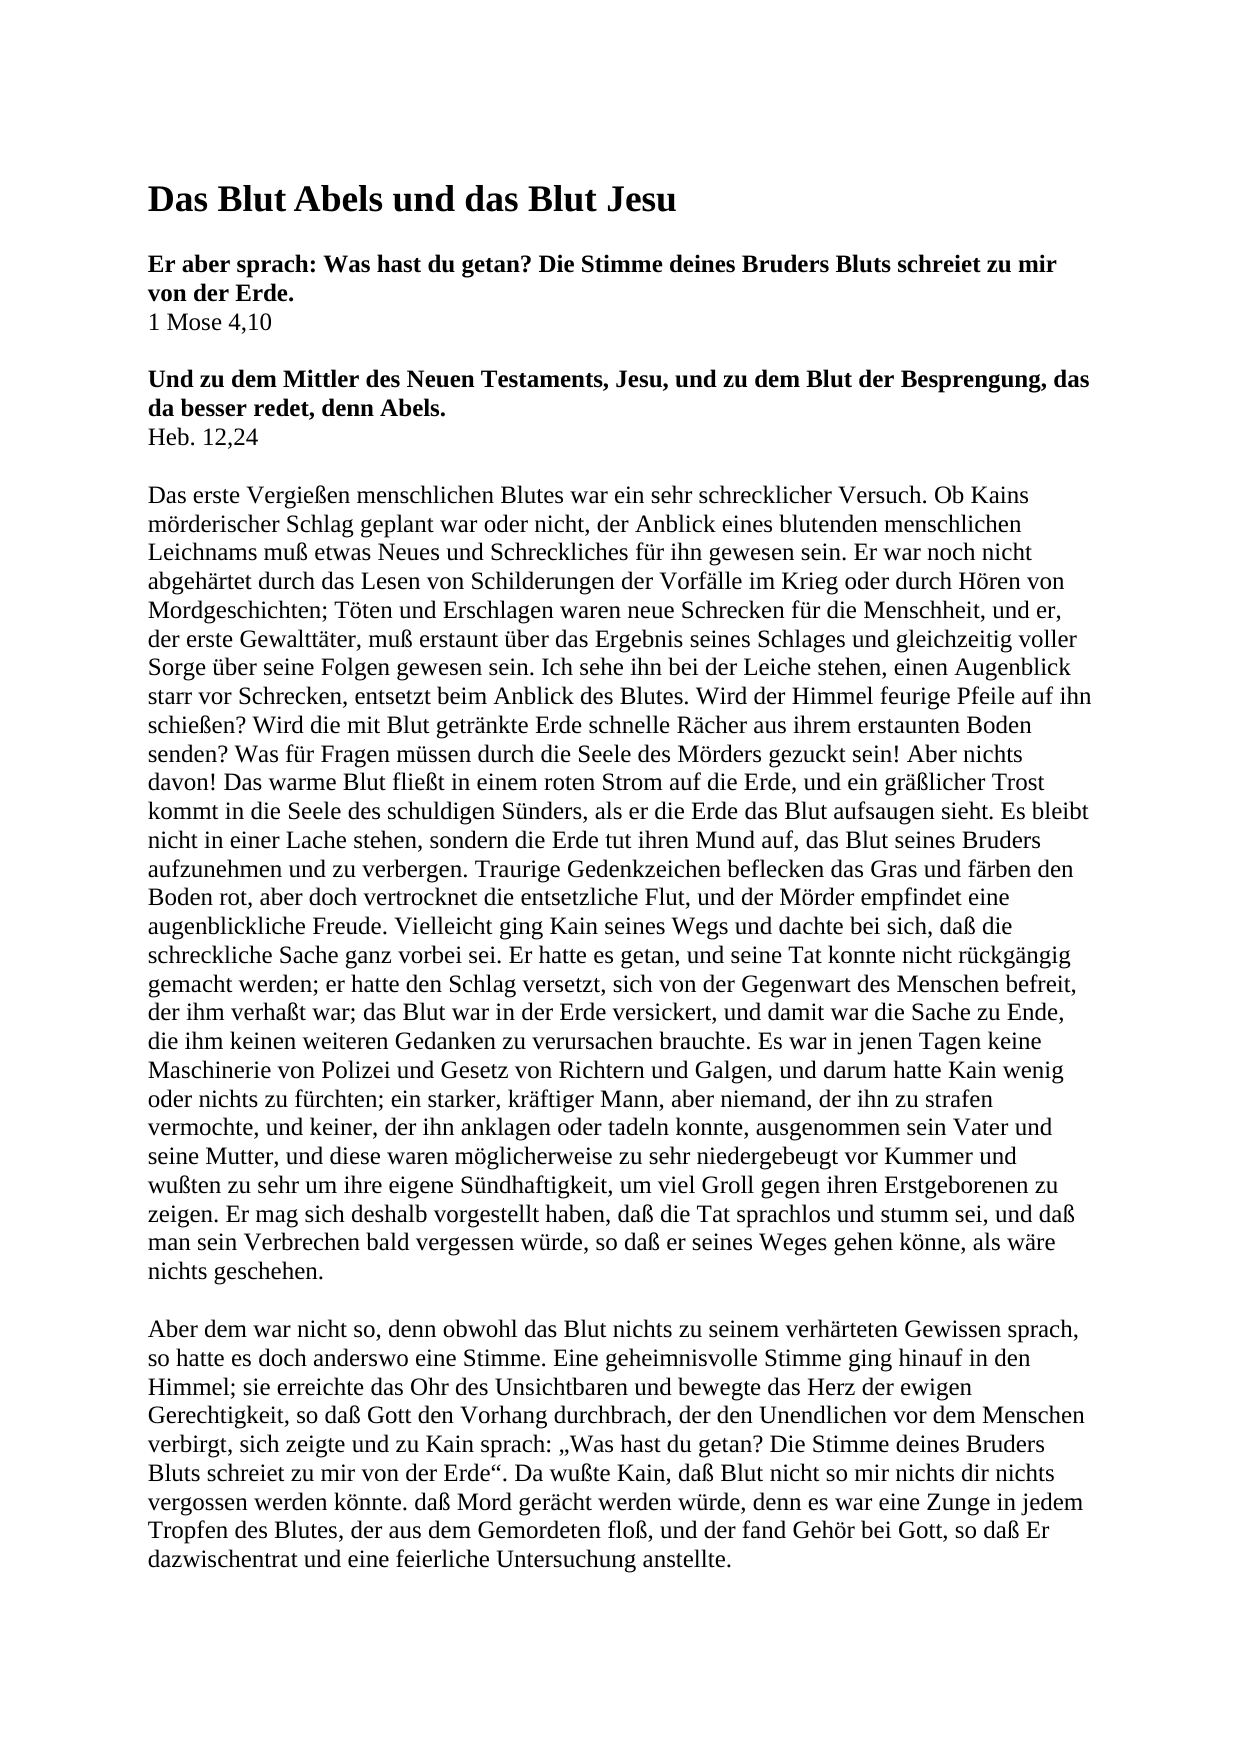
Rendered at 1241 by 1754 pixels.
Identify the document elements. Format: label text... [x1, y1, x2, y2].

text Und zu dem Mittler des Neuen Testaments, Jesu, und zu dem Blut der Besprengung, das da besser redet, denn Abels. Heb. 12,24 [148, 364, 1093, 451]
text Aber dem war nicht so, denn obwohl das Blut nichts zu seinem verhärteten Gewissen sprach, so hatte es doch anderswo eine Stimme. Eine geheimnisvolle Stimme ging hinauf in den Himmel; sie erreichte das Ohr des Unsichtbaren und bewegte das Herz der ewigen Gerechtigkeit, so daß Gott den Vorhang durchbrach, der den Unendlichen vor dem Menschen verbirgt, sich zeigte und zu Kain sprach: „Was hast du getan? Die Stimme deines Bruders Bluts schreiet zu mir von der Erde“. Da wußte Kain, daß Blut nicht so mir nichts dir nichts vergossen werden könnte. daß Mord gerächt werden würde, denn es war eine Zunge in jedem Tropfen des Blutes, der aus dem Gemordeten floß, und der fand Gehör bei Gott, so daß Er dazwischentrat und eine feierliche Untersuchung anstellte. [148, 1314, 1093, 1573]
subtitle Das Blut Abels und das Blut Jesu [148, 177, 1093, 220]
text Das erste Vergießen menschlichen Blutes war ein sehr schrecklicher Versuch. Ob Kains mörderischer Schlag geplant war oder nicht, der Anblick eines blutenden menschlichen Leichnams muß etwas Neues und Schreckliches für ihn gewesen sein. Er war noch nicht abgehärtet durch das Lesen von Schilderungen der Vorfälle im Krieg oder durch Hören von Mordgeschichten; Töten und Erschlagen waren neue Schrecken für die Menschheit, und er, der erste Gewalttäter, muß erstaunt über das Ergebnis seines Schlages und gleichzeitig voller Sorge über seine Folgen gewesen sein. Ich sehe ihn bei der Leiche stehen, einen Augenblick starr vor Schrecken, entsetzt beim Anblick des Blutes. Wird der Himmel feurige Pfeile auf ihn schießen? Wird die mit Blut getränkte Erde schnelle Rächer aus ihrem erstaunten Boden senden? Was für Fragen müssen durch die Seele des Mörders gezuckt sein! Aber nichts davon! Das warme Blut fließt in einem roten Strom auf die Erde, und ein gräßlicher Trost kommt in die Seele des schuldigen Sünders, als er die Erde das Blut aufsaugen sieht. Es bleibt nicht in einer Lache stehen, sondern die Erde tut ihren Mund auf, das Blut seines Bruders aufzunehmen und zu verbergen. Traurige Gedenkzeichen beflecken das Gras und färben den Boden rot, aber doch vertrocknet die entsetzliche Flut, und der Mörder empfindet eine augenblickliche Freude. Vielleicht ging Kain seines Wegs und dachte bei sich, daß die schreckliche Sache ganz vorbei sei. Er hatte es getan, und seine Tat konnte nicht rückgängig gemacht werden; er hatte den Schlag versetzt, sich von der Gegenwart des Menschen befreit, der ihm verhaßt war; das Blut war in der Erde versickert, und damit war die Sache zu Ende, die ihm keinen weiteren Gedanken zu verursachen brauchte. Es war in jenen Tagen keine Maschinerie von Polizei und Gesetz von Richtern und Galgen, und darum hatte Kain wenig oder nichts zu fürchten; ein starker, kräftiger Mann, aber niemand, der ihn zu strafen vermochte, und keiner, der ihn anklagen oder tadeln konnte, ausgenommen sein Vater und seine Mutter, und diese waren möglicherweise zu sehr niedergebeugt vor Kummer und wußten zu sehr um ihre eigene Sündhaftigkeit, um viel Groll gegen ihren Erstgeborenen zu zeigen. Er mag sich deshalb vorgestellt haben, daß die Tat sprachlos und stumm sei, und daß man sein Verbrechen bald vergessen würde, so daß er seines Weges gehen könne, als wäre nichts geschehen. [148, 480, 1093, 1285]
text Er aber sprach: Was hast du getan? Die Stimme deines Bruders Bluts schreiet zu mir von der Erde. 1 Mose 4,10 [148, 249, 1093, 335]
